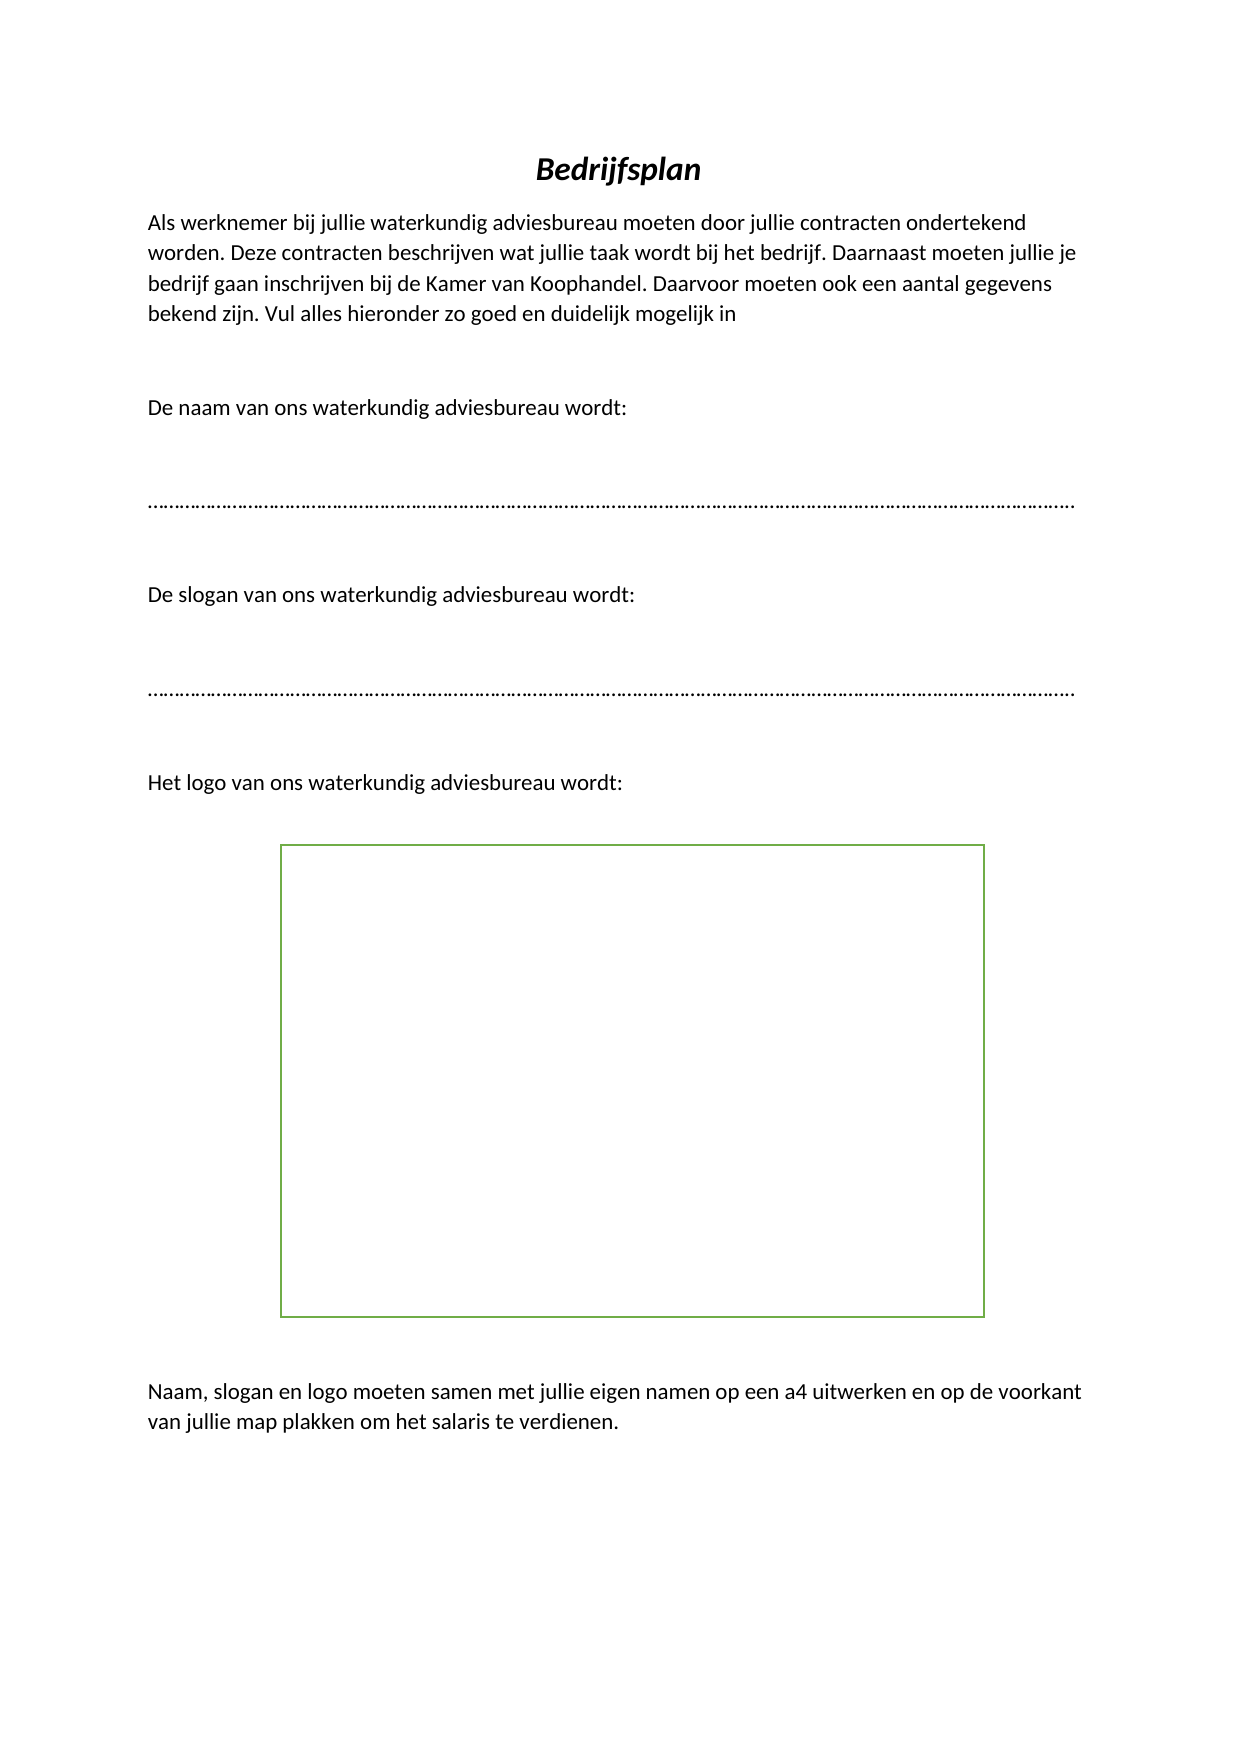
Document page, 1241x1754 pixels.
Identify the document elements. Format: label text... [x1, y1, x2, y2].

text De naam van ons waterkundig adviesbureau wordt: [148, 393, 1093, 421]
text ………………………………………………………………………………………………………………………………………………………….. [148, 674, 1093, 702]
text Naam, slogan en logo moeten samen met jullie eigen namen op een a4 uitwerken en op de voorkant van jullie map plakken om het salaris te verdienen. [148, 1377, 1093, 1435]
text Bedrijfsplan [148, 148, 1093, 188]
text Het logo van ons waterkundig adviesbureau wordt: [148, 768, 1093, 796]
text De slogan van ons waterkundig adviesbureau wordt: [148, 580, 1093, 608]
text Als werknemer bij jullie waterkundig adviesbureau moeten door jullie contracten ondertekend worden. Deze contracten beschrijven wat jullie taak wordt bij het bedrijf. Daarnaast moeten jullie je bedrijf gaan inschrijven bij de Kamer van Koophandel. Daarvoor moeten ook een aantal gegevens bekend zijn. Vul alles hieronder zo goed en duidelijk mogelijk in [148, 208, 1093, 327]
text ………………………………………………………………………………………………………………………………………………………….. [148, 486, 1093, 514]
